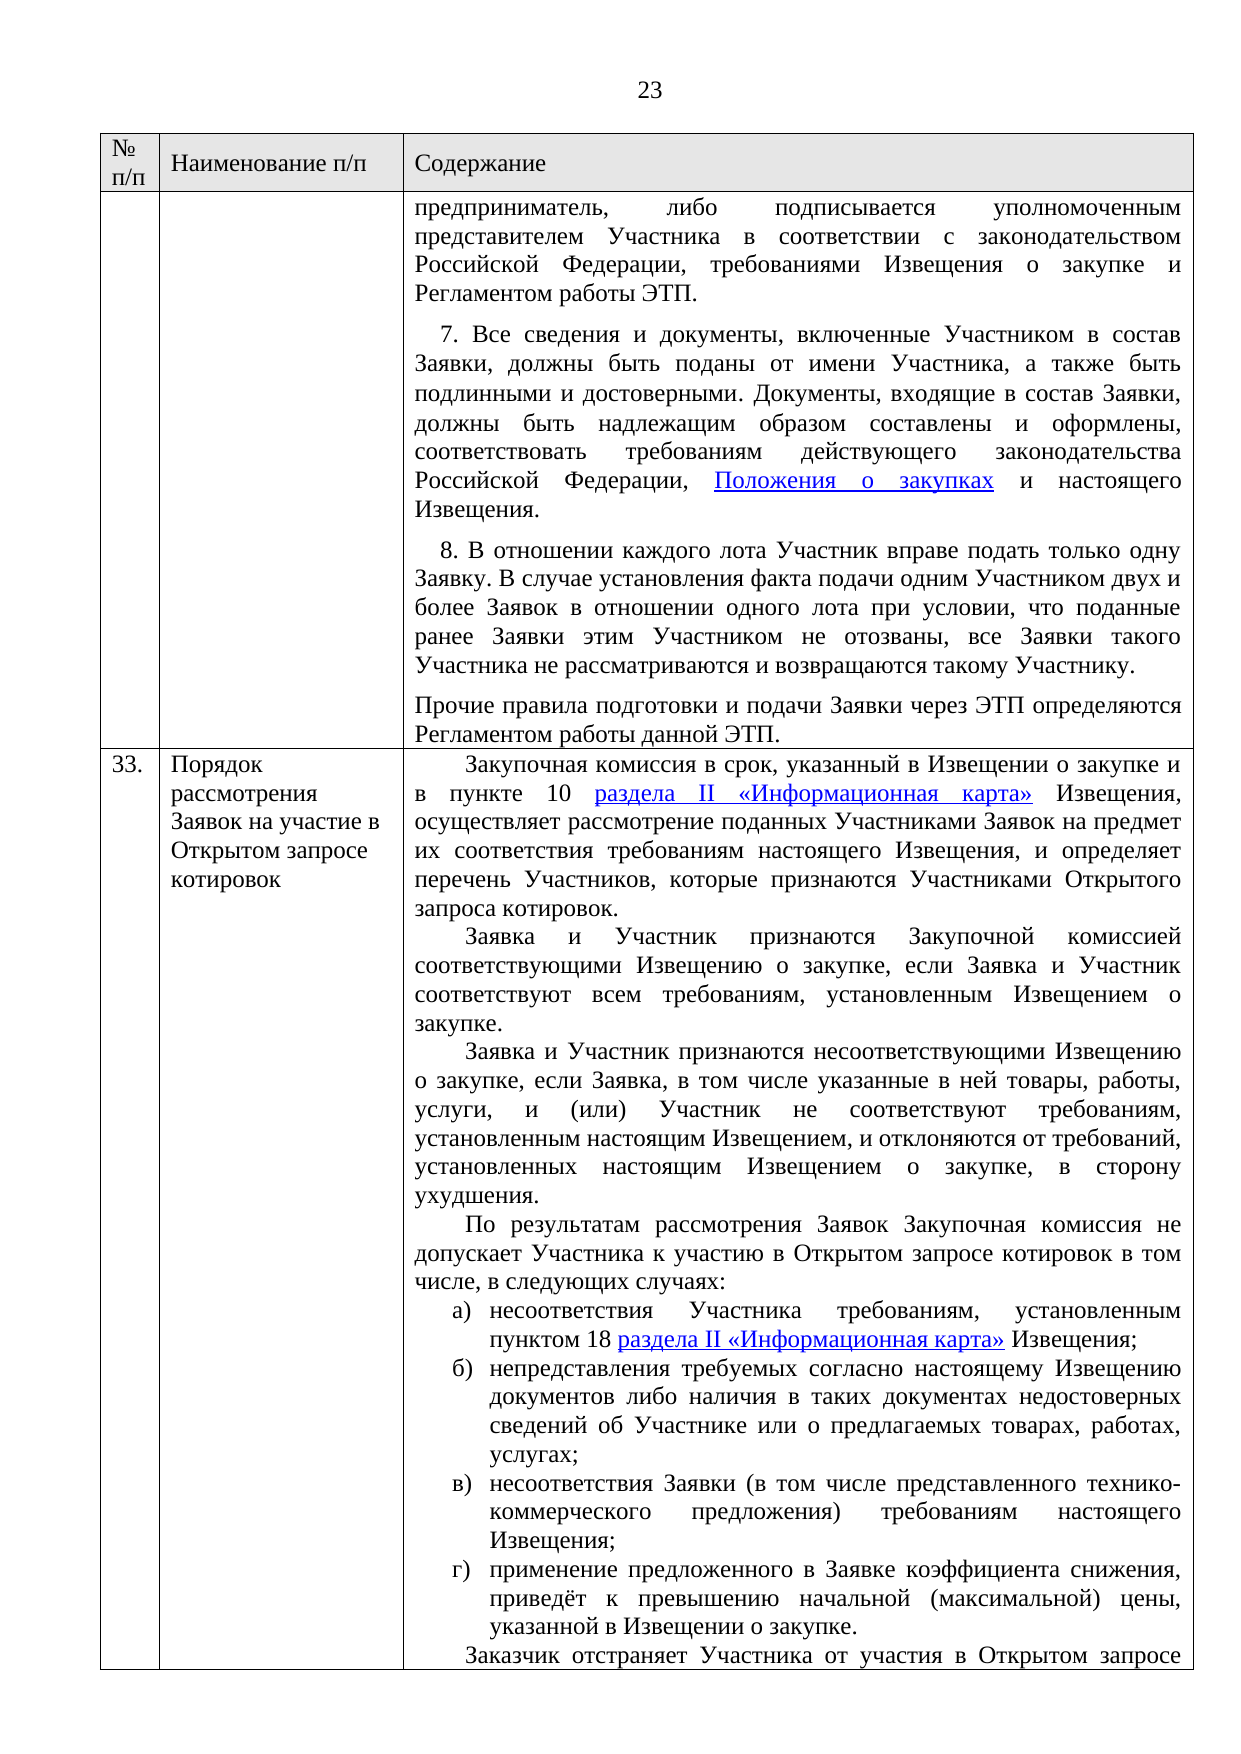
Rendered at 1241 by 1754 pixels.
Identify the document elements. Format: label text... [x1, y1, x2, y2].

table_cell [160, 192, 403, 748]
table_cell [160, 749, 403, 1669]
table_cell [404, 192, 1193, 748]
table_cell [404, 749, 1193, 1669]
table_header Содержание [404, 134, 1193, 191]
table_cell [101, 749, 159, 1669]
table_header Наименование п/п [160, 134, 403, 191]
table_cell [101, 192, 159, 748]
table_header № п/п [101, 134, 159, 191]
